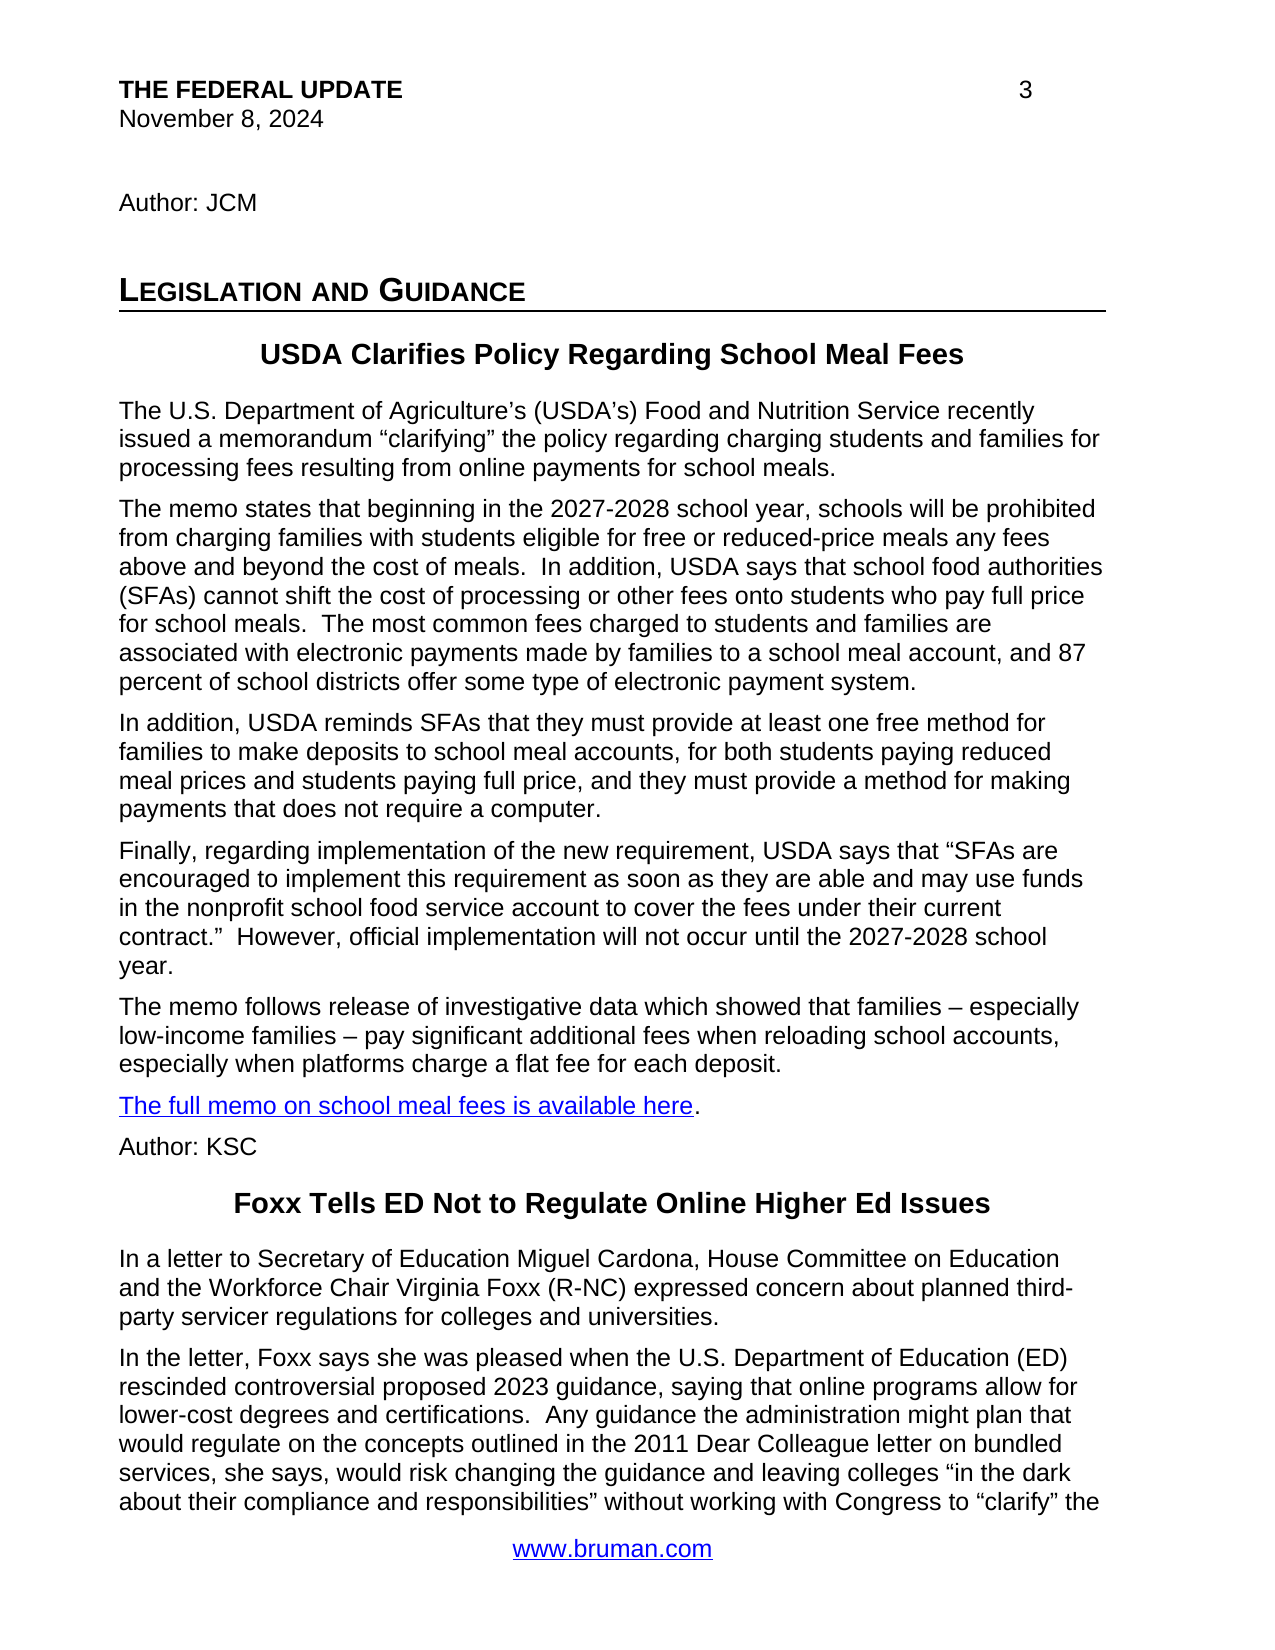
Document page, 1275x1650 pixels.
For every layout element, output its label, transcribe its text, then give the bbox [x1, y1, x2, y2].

subtitle USDA Clarifies Policy Regarding School Meal Fees [118, 337, 1106, 371]
text Author: KSC [118, 1132, 1106, 1161]
text The full memo on school meal fees is available here. [118, 1091, 1106, 1119]
text The U.S. Department of Agriculture’s (USDA’s) Food and Nutrition Service recently issued a memorandum “clarifying” the policy regarding charging students and families for processing fees resulting from online payments for school meals. [118, 396, 1106, 482]
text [118, 1343, 1106, 1515]
text The memo states that beginning in the 2027-2028 school year, schools will be prohibited from charging families with students eligible for free or reduced-price meals any fees above and beyond the cost of meals. In addition, USDA says that school food authorities (SFAs) cannot shift the cost of processing or other fees onto students who pay full price for school meals. The most common fees charged to students and families are associated with electronic payments made by families to a school meal account, and 87 percent of school districts offer some type of electronic payment system. [118, 494, 1106, 696]
text Author: JCM [118, 187, 1106, 216]
subtitle Legislation and Guidance [118, 270, 1106, 312]
text Finally, regarding implementation of the new requirement, USDA says that “SFAs are encouraged to implement this requirement as soon as they are able and may use funds in the nonprofit school food service account to cover the fees under their current contract.” However, official implementation will not occur until the 2027-2028 school year. [118, 836, 1106, 979]
text In a letter to Secretary of Education Miguel Cardona, House Committee on Education and the Workforce Chair Virginia Foxx (R-NC) expressed concern about planned third-party servicer regulations for colleges and universities. [118, 1244, 1106, 1330]
text The memo follows release of investigative data which showed that families – especially low-income families – pay significant additional fees when reloading school accounts, especially when platforms charge a flat fee for each deposit. [118, 992, 1106, 1078]
subtitle Foxx Tells ED Not to Regulate Online Higher Ed Issues [118, 1186, 1106, 1219]
text In addition, USDA reminds SFAs that they must provide at least one free method for families to make deposits to school meal accounts, for both students paying reduced meal prices and students paying full price, and they must provide a method for making payments that does not require a computer. [118, 708, 1106, 823]
